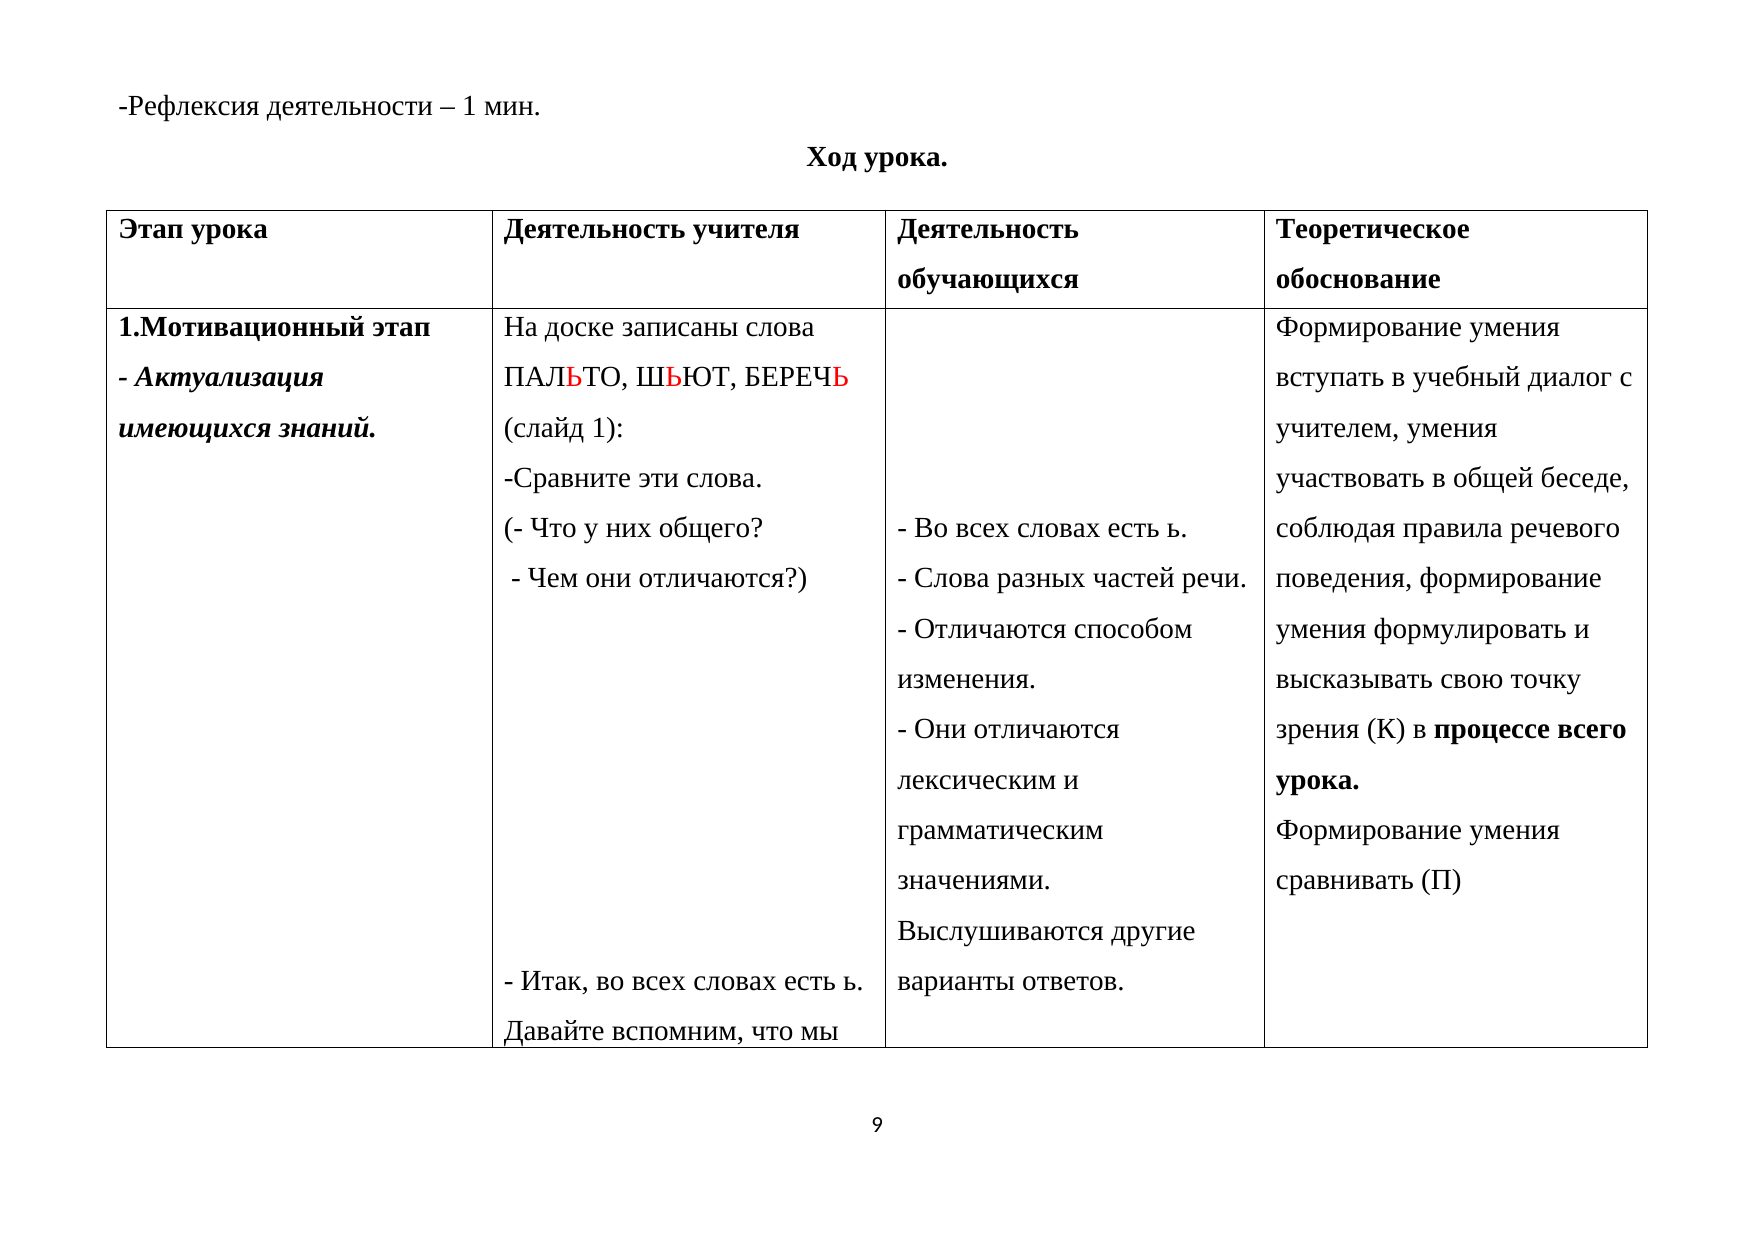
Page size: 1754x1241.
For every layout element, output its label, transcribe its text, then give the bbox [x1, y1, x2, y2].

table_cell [1265, 309, 1647, 1047]
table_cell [107, 309, 492, 1047]
table_header Деятельность обучающихся [886, 211, 1264, 308]
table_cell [886, 309, 1264, 1047]
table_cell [493, 309, 885, 1047]
table_header Деятельность учителя [493, 211, 885, 308]
text -Рефлексия деятельности – 1 мин. [118, 88, 1636, 122]
text Ход урока. [118, 139, 1636, 172]
table_header Этап урока [107, 211, 492, 308]
table_header Теоретическое обоснование [1265, 211, 1647, 308]
